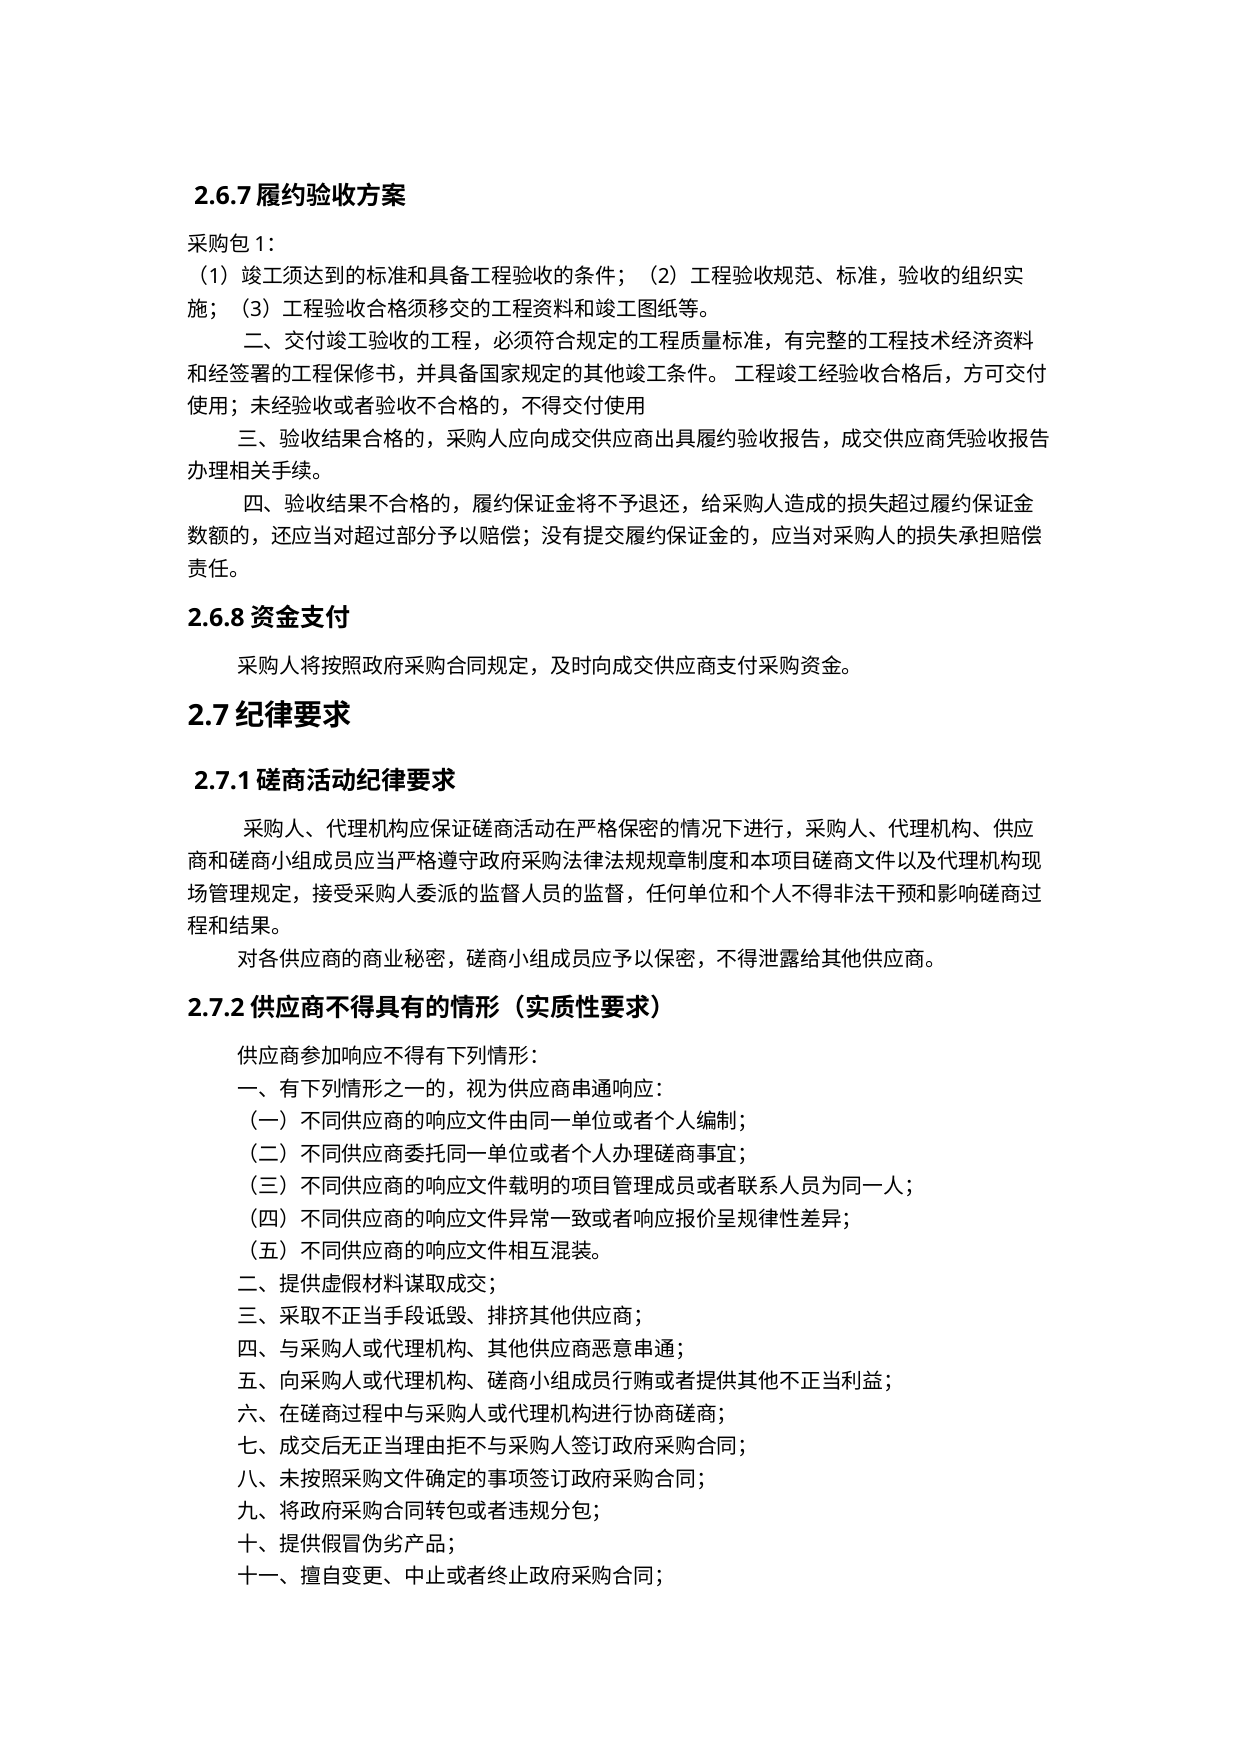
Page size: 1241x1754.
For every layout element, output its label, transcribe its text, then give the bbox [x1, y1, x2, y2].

text （三）不同供应商的响应文件载明的项目管理成员或者联系人员为同一人； [187, 1169, 1053, 1202]
text 八、未按照采购文件确定的事项签订政府采购合同； [187, 1462, 1053, 1494]
text 2.6.7履约验收方案 [187, 162, 1053, 227]
text 三、采取不正当手段诋毁、排挤其他供应商； [187, 1299, 1053, 1332]
text 二、提供虚假材料谋取成交； [187, 1267, 1053, 1299]
text 十、提供假冒伪劣产品； [187, 1527, 1053, 1559]
text 2.7纪律要求 [187, 682, 1053, 747]
text 对各供应商的商业秘密，磋商小组成员应予以保密，不得泄露给其他供应商。 [187, 942, 1053, 974]
text 五、向采购人或代理机构、磋商小组成员行贿或者提供其他不正当利益； [187, 1364, 1053, 1397]
text 四、与采购人或代理机构、其他供应商恶意串通； [187, 1332, 1053, 1364]
text 七、成交后无正当理由拒不与采购人签订政府采购合同； [187, 1429, 1053, 1462]
text （一）不同供应商的响应文件由同一单位或者个人编制； [187, 1104, 1053, 1137]
text 三、验收结果合格的，采购人应向成交供应商出具履约验收报告，成交供应商凭验收报告办理相关手续。 [187, 422, 1053, 487]
text 2.7.2供应商不得具有的情形（实质性要求） [187, 974, 1053, 1039]
text 二、交付竣工验收的工程，必须符合规定的工程质量标准，有完整的工程技术经济资料和经签署的工程保修书，并具备国家规定的其他竣工条件。 工程竣工经验收合格后，方可交付使用；未经验收或者验收不合格的，不得交付使用 [187, 324, 1053, 422]
text 四、验收结果不合格的，履约保证金将不予退还，给采购人造成的损失超过履约保证金数额的，还应当对超过部分予以赔偿；没有提交履约保证金的，应当对采购人的损失承担赔偿责任。 [187, 487, 1053, 584]
text （1）竣工须达到的标准和具备工程验收的条件；（2）工程验收规范、标准，验收的组织实施；（3）工程验收合格须移交的工程资料和竣工图纸等。 [187, 259, 1053, 324]
text 2.7.1磋商活动纪律要求 [187, 747, 1053, 812]
text （五）不同供应商的响应文件相互混装。 [187, 1234, 1053, 1267]
text 供应商参加响应不得有下列情形： [187, 1039, 1053, 1072]
text 十一、擅自变更、中止或者终止政府采购合同； [187, 1559, 1053, 1592]
text 九、将政府采购合同转包或者违规分包； [187, 1494, 1053, 1527]
text 2.6.8资金支付 [187, 584, 1053, 649]
text 采购人、代理机构应保证磋商活动在严格保密的情况下进行，采购人、代理机构、供应商和磋商小组成员应当严格遵守政府采购法律法规规章制度和本项目磋商文件以及代理机构现场管理规定，接受采购人委派的监督人员的监督，任何单位和个人不得非法干预和影响磋商过程和结果。 [187, 812, 1053, 942]
text 采购人将按照政府采购合同规定，及时向成交供应商支付采购资金。 [187, 649, 1053, 682]
text （四）不同供应商的响应文件异常一致或者响应报价呈规律性差异； [187, 1202, 1053, 1234]
text 采购包1： [187, 227, 1053, 259]
text 一、有下列情形之一的，视为供应商串通响应： [187, 1072, 1053, 1104]
text 六、在磋商过程中与采购人或代理机构进行协商磋商； [187, 1397, 1053, 1429]
text （二）不同供应商委托同一单位或者个人办理磋商事宜； [187, 1137, 1053, 1169]
